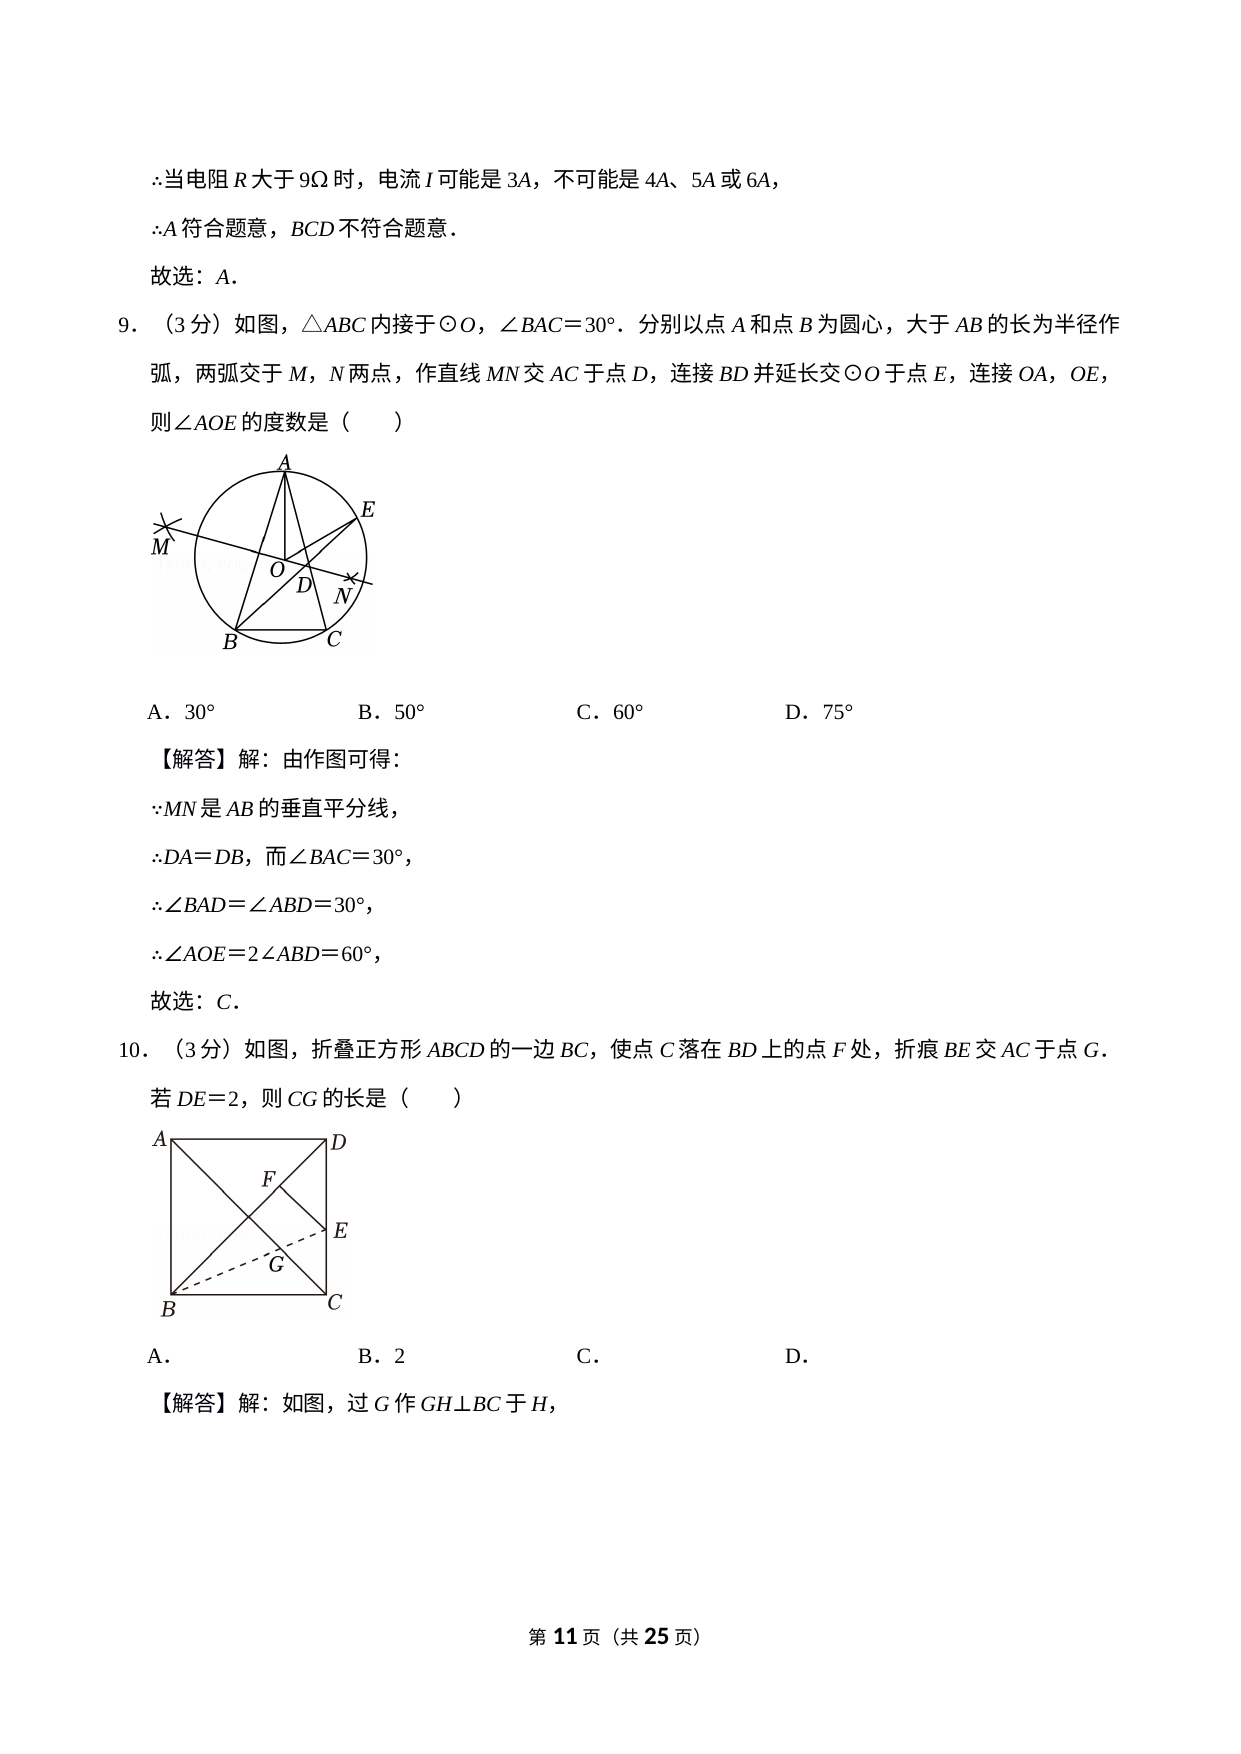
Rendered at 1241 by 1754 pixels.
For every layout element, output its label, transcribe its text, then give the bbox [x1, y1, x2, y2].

text ∵MN是AB的垂直平分线， [151, 790, 1122, 823]
text ∴DA＝DB，而∠BAC＝30°， [151, 839, 1122, 871]
text 故选：A． [151, 259, 1122, 291]
text ∴当电阻R大于9Ω时，电流I可能是3A，不可能是4A、5A或6A， [151, 162, 1122, 194]
text ∴∠BAD＝∠ABD＝30°， [151, 887, 1122, 919]
text 9．（3分）如图，△ABC内接于⊙O，∠BAC＝30°．分别以点A和点B为圆心，大于AB的长为半径作弧，两弧交于M，N两点，作直线MN交AC于点D，连接BD并延长交⊙O于点E，连接OA，OE，则∠AOE的度数是（ ） [118, 307, 1122, 437]
text A．30° B．50° C．60° D．75° [118, 694, 1122, 726]
text 10．（3分）如图，折叠正方形ABCD的一边BC，使点C落在BD上的点F处，折痕BE交AC于点G．若DE＝2，则CG的长是（ ） [118, 1032, 1122, 1113]
text 【解答】解：由作图可得： [151, 742, 1122, 774]
text ∴∠AOE＝2∠ABD＝60°， [151, 935, 1122, 968]
text 【解答】解：如图，过G作GH⊥BC于H， [151, 1386, 1122, 1418]
text ∴A符合题意，BCD不符合题意． [151, 210, 1122, 243]
text 故选：C． [151, 984, 1122, 1016]
text A． B．2 C． D． [118, 1337, 1122, 1370]
